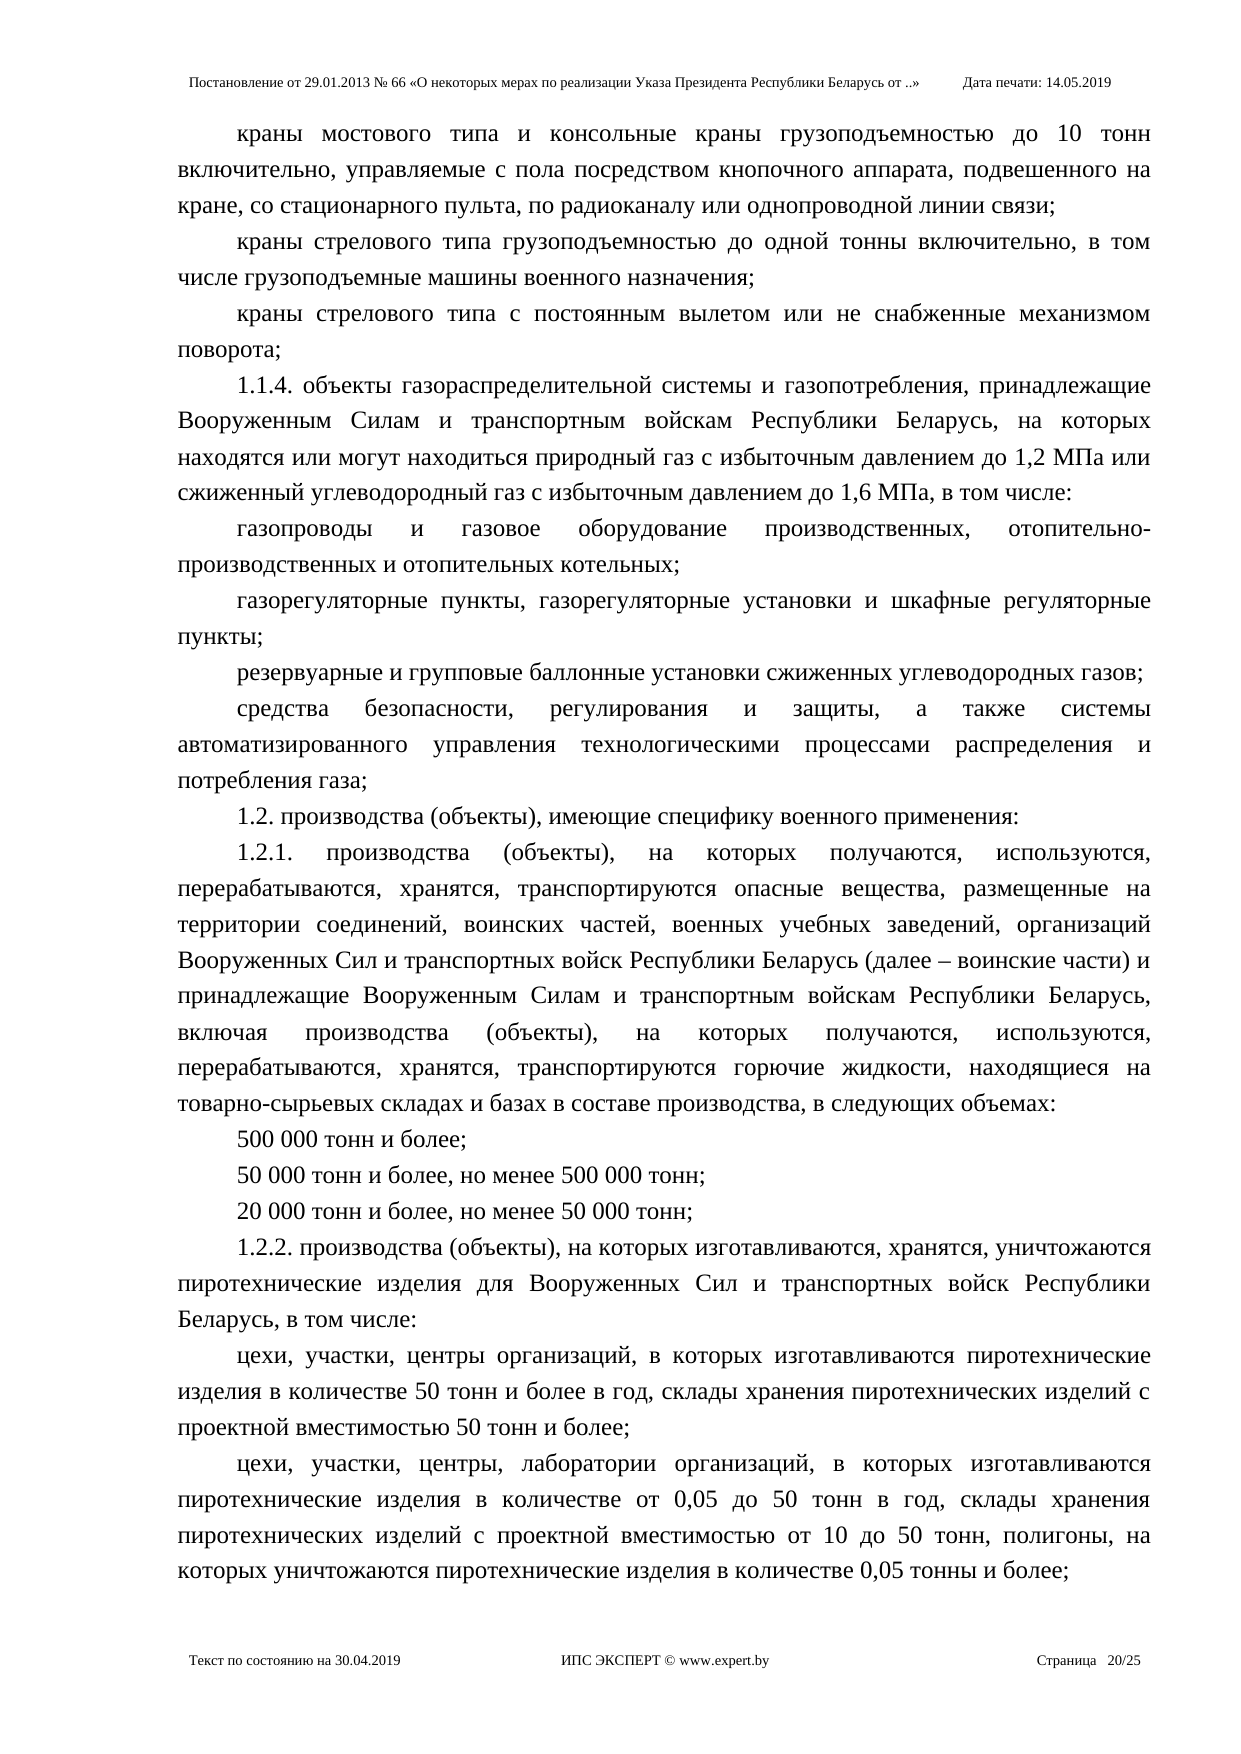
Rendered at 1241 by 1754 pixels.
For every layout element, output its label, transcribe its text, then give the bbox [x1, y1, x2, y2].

text 20 000 тонн и более, но менее 50 000 тонн; [177, 1196, 1152, 1225]
text средства безопасности, регулирования и защиты, а также системы автоматизированного управления технологическими процессами распределения и потребления газа; [177, 693, 1152, 794]
text 1.1.4. объекты газораспределительной системы и газопотребления, принадлежащие Вооруженным Силам и транспортным войскам Республики Беларусь, на которых находятся или могут находиться природный газ с избыточным давлением до 1,2 МПа или сжиженный углеводородный газ с избыточным давлением до 1,6 МПа, в том числе: [177, 370, 1152, 506]
text 500 000 тонн и более; [177, 1124, 1152, 1153]
text краны стрелового типа с постоянным вылетом или не снабженные механизмом поворота; [177, 298, 1152, 362]
text цехи, участки, центры, лаборатории организаций, в которых изготавливаются пиротехнические изделия в количестве от 0,05 до 50 тонн в год, склады хранения пиротехнических изделий с проектной вместимостью от 10 до 50 тонн, полигоны, на которых уничтожаются пиротехнические изделия в количестве 0,05 тонны и более; [177, 1448, 1152, 1584]
text газопроводы и газовое оборудование производственных, отопительно-производственных и отопительных котельных; [177, 513, 1152, 578]
text газорегуляторные пункты, газорегуляторные установки и шкафные регуляторные пункты; [177, 585, 1152, 650]
text 1.2. производства (объекты), имеющие специфику военного применения: [177, 801, 1152, 830]
text 1.2.1. производства (объекты), на которых получаются, используются, перерабатываются, хранятся, транспортируются опасные вещества, размещенные на территории соединений, воинских частей, военных учебных заведений, организаций Вооруженных Сил и транспортных войск Республики Беларусь (далее – воинские части) и принадлежащие Вооруженным Силам и транспортным войскам Республики Беларусь, включая производства (объекты), на которых получаются, используются, перерабатываются, хранятся, транспортируются горючие жидкости, находящиеся на товарно-сырьевых складах и базах в составе производства, в следующих объемах: [177, 837, 1152, 1117]
text краны стрелового типа грузоподъемностью до одной тонны включительно, в том числе грузоподъемные машины военного назначения; [177, 226, 1152, 291]
text 50 000 тонн и более, но менее 500 000 тонн; [177, 1160, 1152, 1189]
text цехи, участки, центры организаций, в которых изготавливаются пиротехнические изделия в количестве 50 тонн и более в год, склады хранения пиротехнических изделий с проектной вместимостью 50 тонн и более; [177, 1340, 1152, 1441]
text 1.2.2. производства (объекты), на которых изготавливаются, хранятся, уничтожаются пиротехнические изделия для Вооруженных Сил и транспортных войск Республики Беларусь, в том числе: [177, 1232, 1152, 1333]
text резервуарные и групповые баллонные установки сжиженных углеводородных газов; [177, 657, 1152, 686]
text краны мостового типа и консольные краны грузоподъемностью до 10 тонн включительно, управляемые с пола посредством кнопочного аппарата, подвешенного на кране, со стационарного пульта, по радиоканалу или однопроводной линии связи; [177, 118, 1152, 219]
